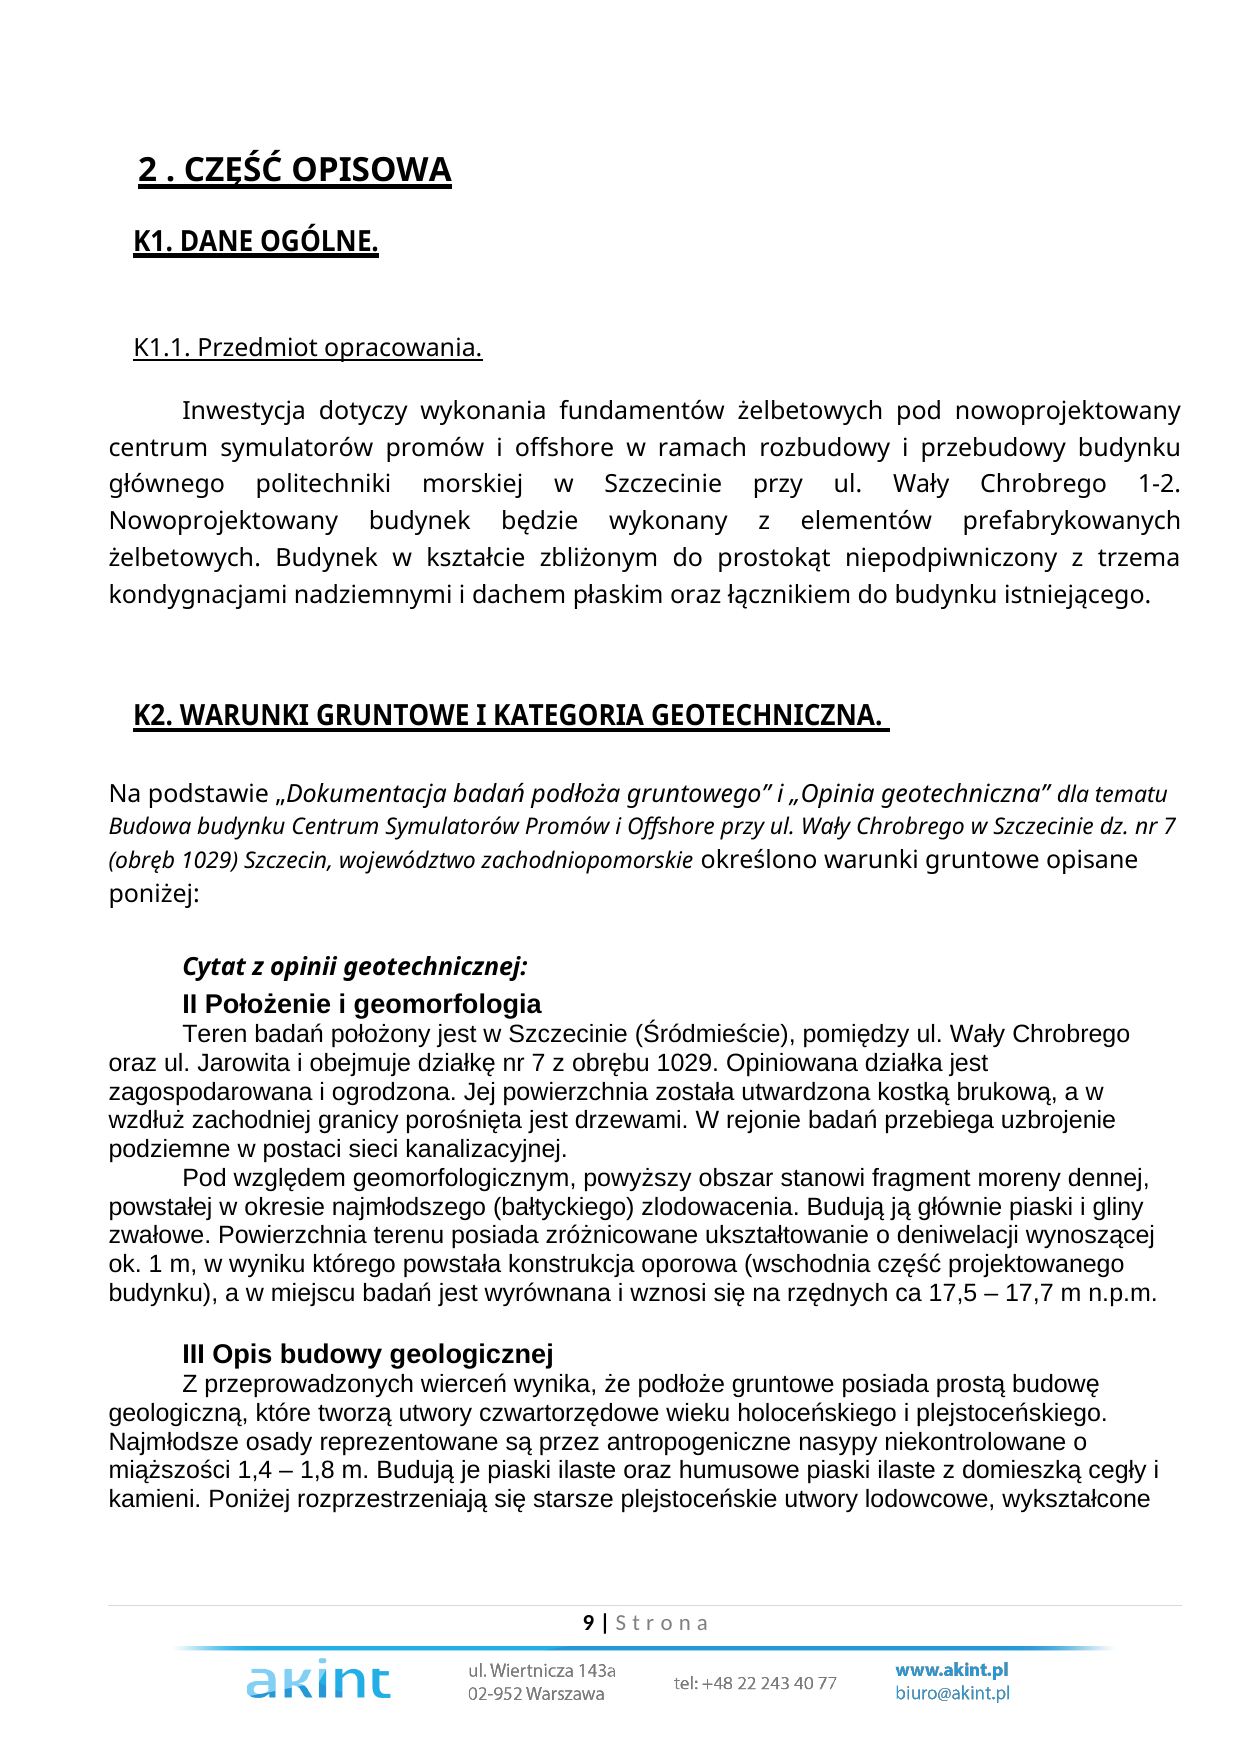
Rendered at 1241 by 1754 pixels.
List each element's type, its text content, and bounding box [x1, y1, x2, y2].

text K1.1. Przedmiot opracowania. [133, 330, 1182, 364]
text Cytat z opinii geotechnicznej: [108, 949, 1182, 983]
subtitle 2 . CZĘŚĆ OPISOWA [138, 146, 1182, 191]
picture [172, 1636, 1118, 1726]
text III Opis budowy geologicznej [108, 1338, 1182, 1369]
text Pod względem geomorfologicznym, powyższy obszar stanowi fragment moreny dennej, powstałej w okresie najmłodszego (bałtyckiego) zlodowacenia. Budują ją głównie piaski i gliny zwałowe. Powierzchnia terenu posiada zróżnicowane ukształtowanie o deniwelacji wynoszącej ok. 1 m, w wyniku którego powstała konstrukcja oporowa (wschodnia część projektowanego budynku), a w miejscu badań jest wyrównana i wznosi się na rzędnych ca 17,5 – 17,7 m n.p.m. [108, 1163, 1182, 1307]
subtitle K2. WARUNKI GRUNTOWE I KATEGORIA GEOTECHNICZNA. [108, 694, 1182, 734]
text II Położenie i geomorfologia [108, 988, 1182, 1019]
text Teren badań położony jest w Szczecinie (Śródmieście), pomiędzy ul. Wały Chrobrego oraz ul. Jarowita i obejmuje działkę nr 7 z obrębu 1029. Opiniowana działka jest zagospodarowana i ogrodzona. Jej powierzchnia została utwardzona kostką brukową, a w wzdłuż zachodniej granicy porośnięta jest drzewami. W rejonie badań przebiega uzbrojenie podziemne w postaci sieci kanalizacyjnej. [108, 1019, 1182, 1163]
text Na podstawie „Dokumentacja badań podłoża gruntowego” i „Opinia geotechniczna” dla tematu Budowa budynku Centrum Symulatorów Promów i Offshore przy ul. Wały Chrobrego w Szczecinie dz. nr 7 (obręb 1029) Szczecin, województwo zachodniopomorskie określono warunki gruntowe opisane poniżej: [108, 776, 1182, 909]
text Inwestycja dotyczy wykonania fundamentów żelbetowych pod nowoprojektowany centrum symulatorów promów i offshore w ramach rozbudowy i przebudowy budynku głównego politechniki morskiej w Szczecinie przy ul. Wały Chrobrego 1-2. Nowoprojektowany budynek będzie wykonany z elementów prefabrykowanych żelbetowych. Budynek w kształcie zbliżonym do prostokąt niepodpiwniczony z trzema kondygnacjami nadziemnymi i dachem płaskim oraz łącznikiem do budynku istniejącego. [108, 393, 1182, 611]
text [108, 1369, 1182, 1513]
subtitle K1. DANE OGÓLNE. [108, 220, 1182, 259]
